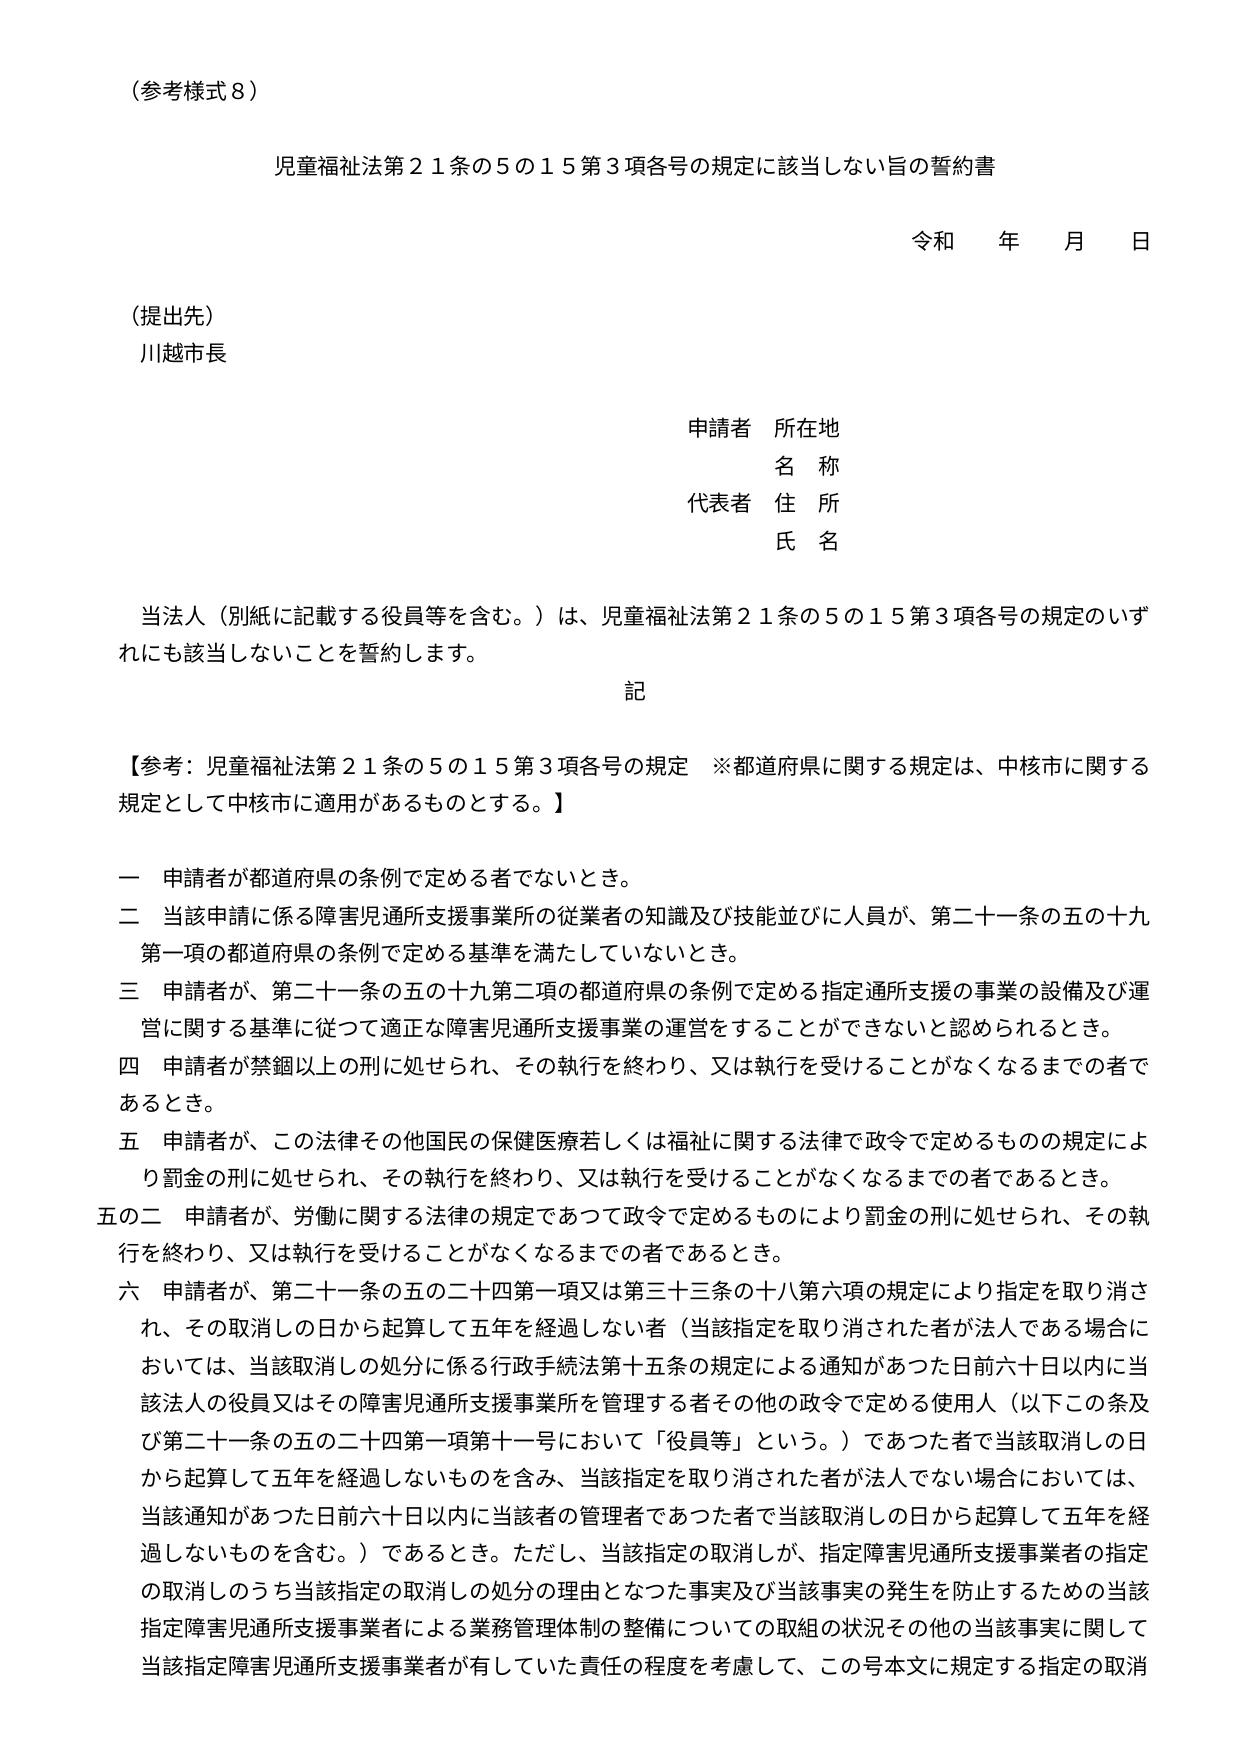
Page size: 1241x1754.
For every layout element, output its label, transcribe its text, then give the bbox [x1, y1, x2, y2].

text 令和 年 月 日 [118, 221, 1152, 258]
text （提出先） [118, 296, 1152, 333]
text 一 申請者が都道府県の条例で定める者でないとき。 [118, 858, 1152, 896]
text 記 [118, 671, 1152, 708]
text 氏 名 [118, 521, 1152, 558]
text 三 申請者が、第二十一条の五の十九第二項の都道府県の条例で定める指定通所支援の事業の設備及び運営に関する基準に従つて適正な障害児通所支援事業の運営をすることができないと認められるとき。 [118, 971, 1152, 1046]
text （参考様式８） [118, 71, 1152, 108]
text 二 当該申請に係る障害児通所支援事業所の従業者の知識及び技能並びに人員が、第二十一条の五の十九第一項の都道府県の条例で定める基準を満たしていないとき。 [118, 896, 1152, 971]
text 五 申請者が、この法律その他国民の保健医療若しくは福祉に関する法律で政令で定めるものの規定により罰金の刑に処せられ、その執行を終わり、又は執行を受けることがなくなるまでの者であるとき。 [118, 1121, 1152, 1196]
text 五の二 申請者が、労働に関する法律の規定であつて政令で定めるものにより罰金の刑に処せられ、その執行を終わり、又は執行を受けることがなくなるまでの者であるとき。 [96, 1196, 1152, 1271]
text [118, 1271, 1152, 1683]
text 川越市長 [118, 333, 1152, 408]
text 当法人（別紙に記載する役員等を含む。）は、児童福祉法第２１条の５の１５第３項各号の規定のいずれにも該当しないことを誓約します。 [118, 596, 1152, 671]
text 名 称 [118, 446, 1152, 483]
text 児童福祉法第２１条の５の１５第３項各号の規定に該当しない旨の誓約書 [118, 146, 1152, 183]
text 四 申請者が禁錮以上の刑に処せられ、その執行を終わり、又は執行を受けることがなくなるまでの者であるとき。 [118, 1046, 1152, 1121]
text 【参考：児童福祉法第２１条の５の１５第３項各号の規定 ※都道府県に関する規定は、中核市に関する規定として中核市に適用があるものとする。】 [118, 746, 1152, 821]
text 申請者 所在地 [118, 408, 1152, 446]
text 代表者 住 所 [118, 483, 1152, 521]
